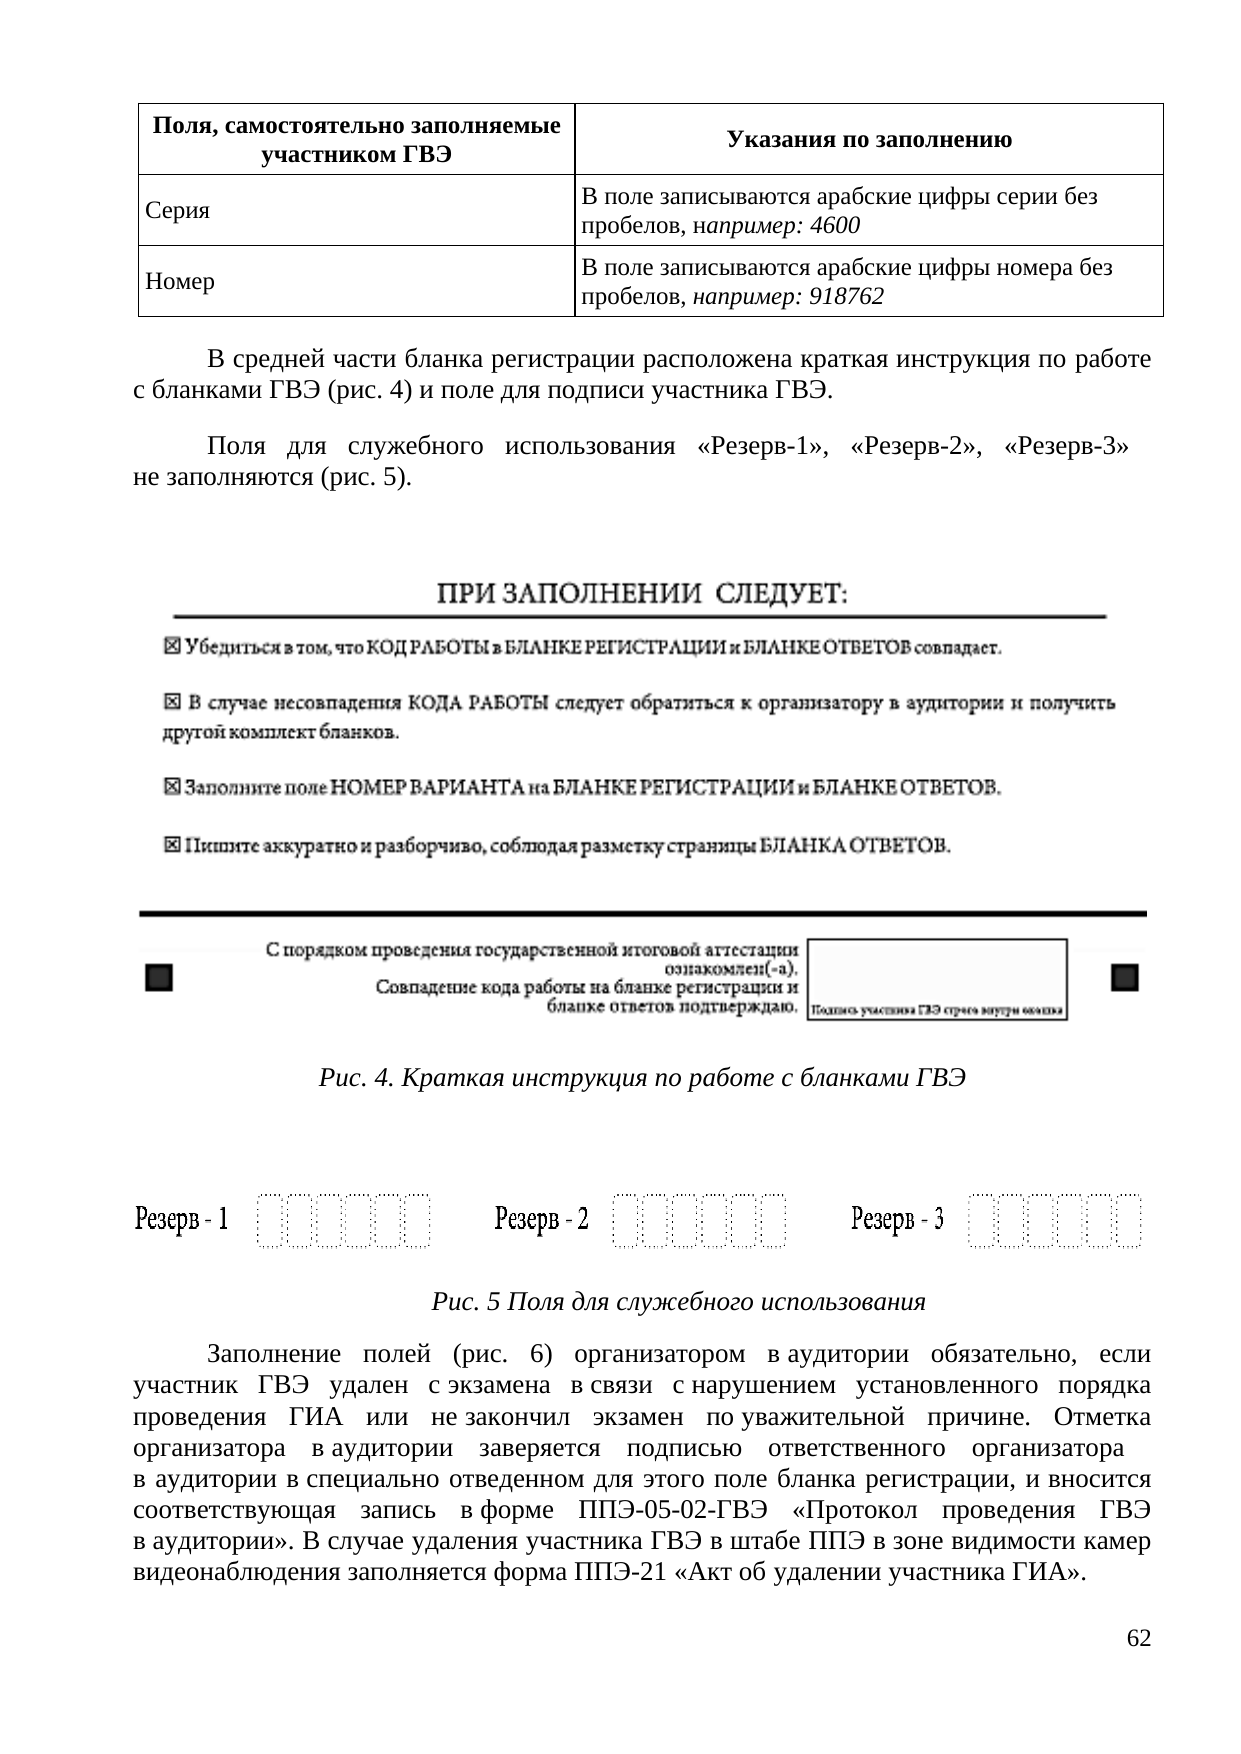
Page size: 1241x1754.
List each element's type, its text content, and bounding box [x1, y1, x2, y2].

table_header Указания по заполнению [576, 104, 1163, 174]
table_cell Номер [139, 246, 574, 316]
text Заполнение полей (рис. 6) организатором в аудитории обязательно, если участник ГВЭ удален с экзамена в связи с нарушением установленного порядка проведения ГИА или не закончил экзамен по уважительной причине. Отметка организатора в аудитории заверяется подписью ответственного организатора в аудитории в специально отведенном для этого поле бланка регистрации, и вносится соответствующая запись в форме ППЭ-05-02-ГВЭ «Протокол проведения ГВЭ в аудитории». В случае удаления участника ГВЭ в штабе ППЭ в зоне видимости камер видеонаблюдения заполняется форма ППЭ-21 «Акт об удалении участника ГИА». [133, 1337, 1152, 1587]
text В средней части бланка регистрации расположена краткая инструкция по работе с бланками ГВЭ (рис. 4) и поле для подписи участника ГВЭ. [133, 342, 1152, 404]
table_cell В поле записываются арабские цифры номера без пробелов, например: 918762 [576, 246, 1163, 316]
text Рис. 4. Краткая инструкция по работе с бланками ГВЭ [133, 1062, 1152, 1093]
text Рис. 5 Поля для служебного использования [133, 1286, 1152, 1317]
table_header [139, 104, 574, 174]
table_cell Серия [139, 175, 574, 245]
picture [132, 1173, 1147, 1258]
table_cell В поле записываются арабские цифры серии без пробелов, например: 4600 [576, 175, 1163, 245]
picture [132, 574, 1147, 1033]
text Поля для служебного использования «Резерв-1», «Резерв-2», «Резерв-3» не заполняются (рис. 5). [133, 429, 1152, 491]
